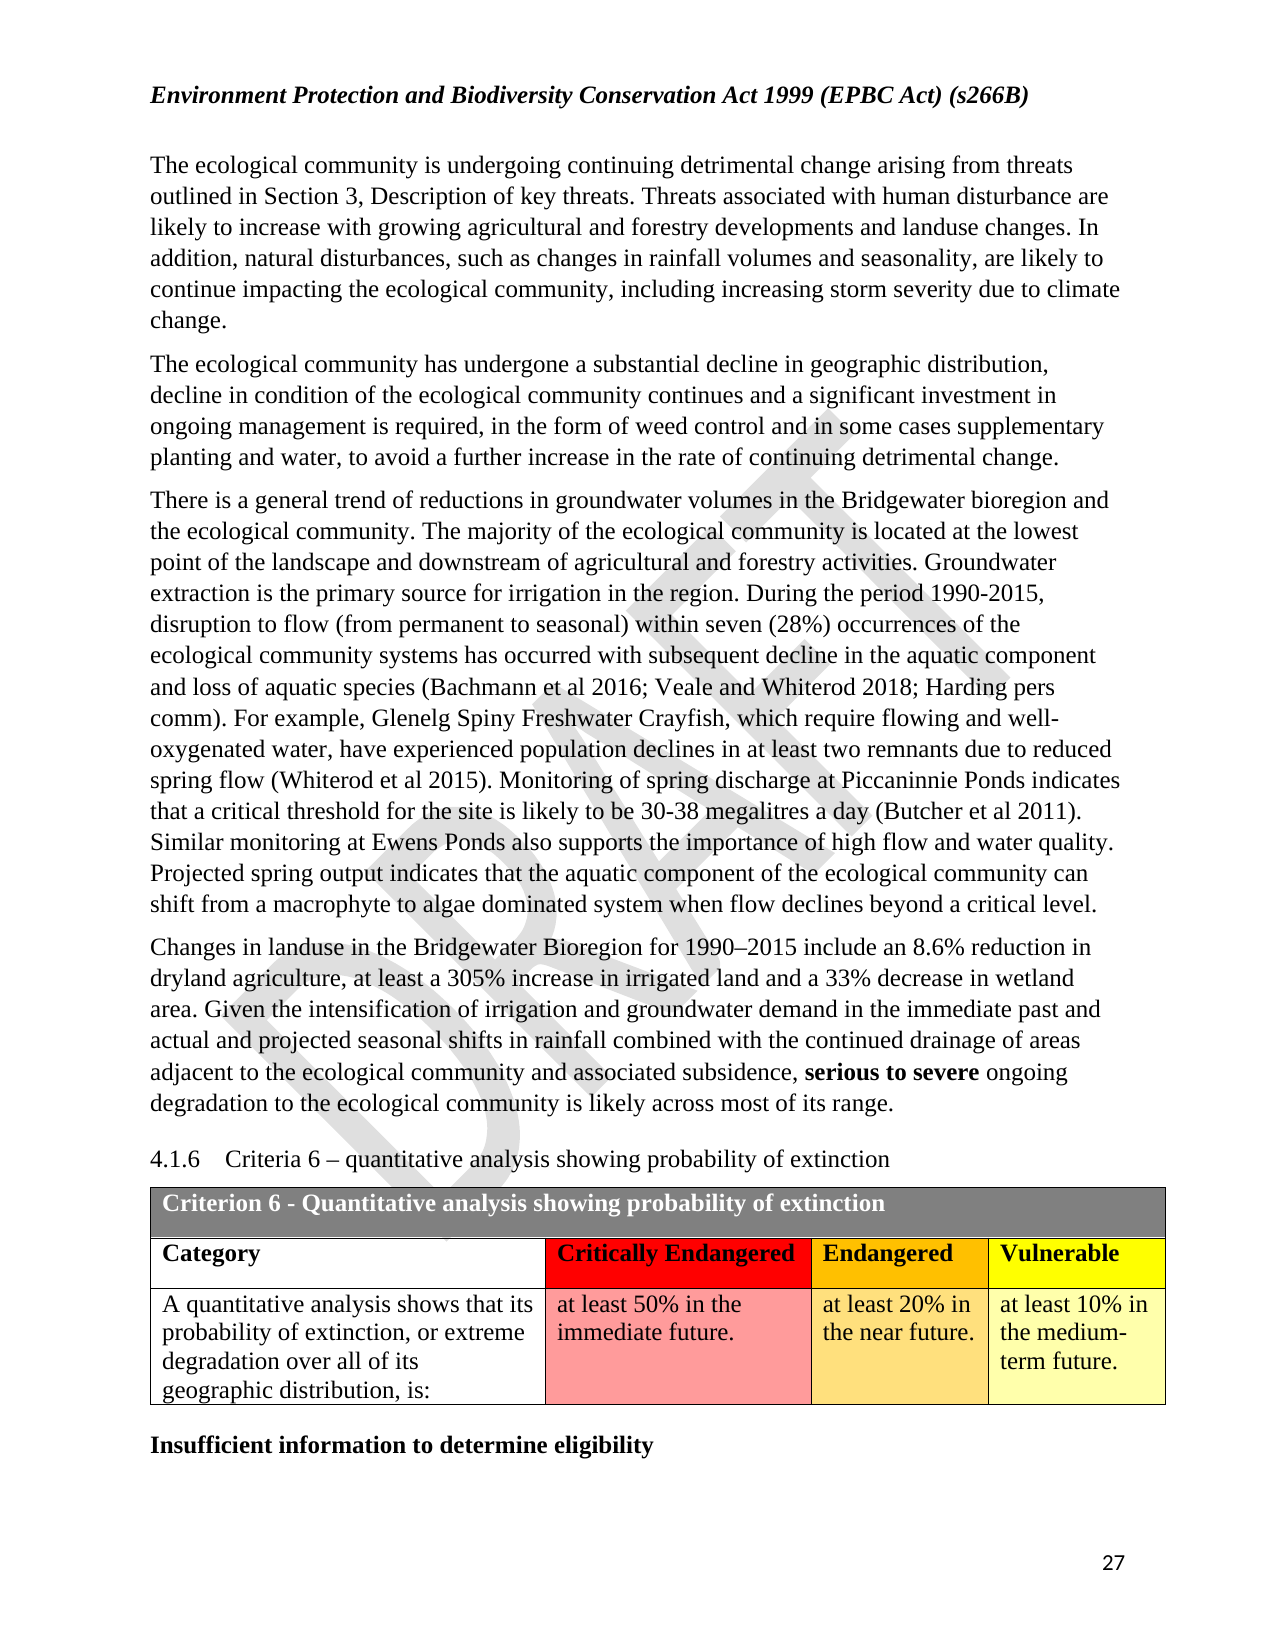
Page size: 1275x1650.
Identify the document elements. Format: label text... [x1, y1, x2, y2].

text Changes in landuse in the Bridgewater Bioregion for 1990–2015 include an 8.6% reduction in dryland agriculture, at least a 305% increase in irrigated land and a 33% decrease in wetland area. Given the intensification of irrigation and groundwater demand in the immediate past and actual and projected seasonal shifts in rainfall combined with the continued drainage of areas adjacent to the ecological community and associated subsidence, serious to severe ongoing degradation to the ecological community is likely across most of its range. [150, 932, 1125, 1116]
table_cell Endangered [812, 1239, 988, 1288]
table_cell at least 20% in the near future. [812, 1289, 988, 1404]
table_cell at least 10% in the medium-term future. [989, 1289, 1165, 1404]
table_cell Vulnerable [989, 1239, 1165, 1288]
text 4.1.6 Criteria 6 – quantitative analysis showing probability of extinction [150, 1144, 1125, 1172]
text The ecological community has undergone a substantial decline in geographic distribution, decline in condition of the ecological community continues and a significant investment in ongoing management is required, in the form of weed control and in some cases supplementary planting and water, to avoid a further increase in the rate of continuing detrimental change. [150, 349, 1125, 471]
table_header Criterion 6 - Quantitative analysis showing probability of extinction [151, 1188, 1165, 1237]
table_cell Category [151, 1239, 545, 1288]
table_cell Critically Endangered [546, 1239, 811, 1288]
table_cell A quantitative analysis shows that its probability of extinction, or extreme degradation over all of its geographic distribution, is: [151, 1289, 545, 1404]
text The ecological community is undergoing continuing detrimental change arising from threats outlined in Section 3, Description of key threats. Threats associated with human disturbance are likely to increase with growing agricultural and forestry developments and landuse changes. In addition, natural disturbances, such as changes in rainfall volumes and seasonality, are likely to continue impacting the ecological community, including increasing storm severity due to climate change. [150, 150, 1125, 334]
text Insufficient information to determine eligibility [150, 1430, 1125, 1458]
table_cell at least 50% in the immediate future. [546, 1289, 811, 1404]
text There is a general trend of reductions in groundwater volumes in the Bridgewater bioregion and the ecological community. The majority of the ecological community is located at the lowest point of the landscape and downstream of agricultural and forestry activities. Groundwater extraction is the primary source for irrigation in the region. During the period 1990-2015, disruption to flow (from permanent to seasonal) within seven (28%) occurrences of the ecological community systems has occurred with subsequent decline in the aquatic component and loss of aquatic species (Bachmann et al 2016; Veale and Whiterod 2018; Harding pers comm). For example, Glenelg Spiny Freshwater Crayfish, which require flowing and well-oxygenated water, have experienced population declines in at least two remnants due to reduced spring flow (Whiterod et al 2015). Monitoring of spring discharge at Piccaninnie Ponds indicates that a critical threshold for the site is likely to be 30-38 megalitres a day (Butcher et al 2011). Similar monitoring at Ewens Ponds also supports the importance of high flow and water quality. Projected spring output indicates that the aquatic component of the ecological community can shift from a macrophyte to algae dominated system when flow declines beyond a critical level. [150, 485, 1125, 918]
